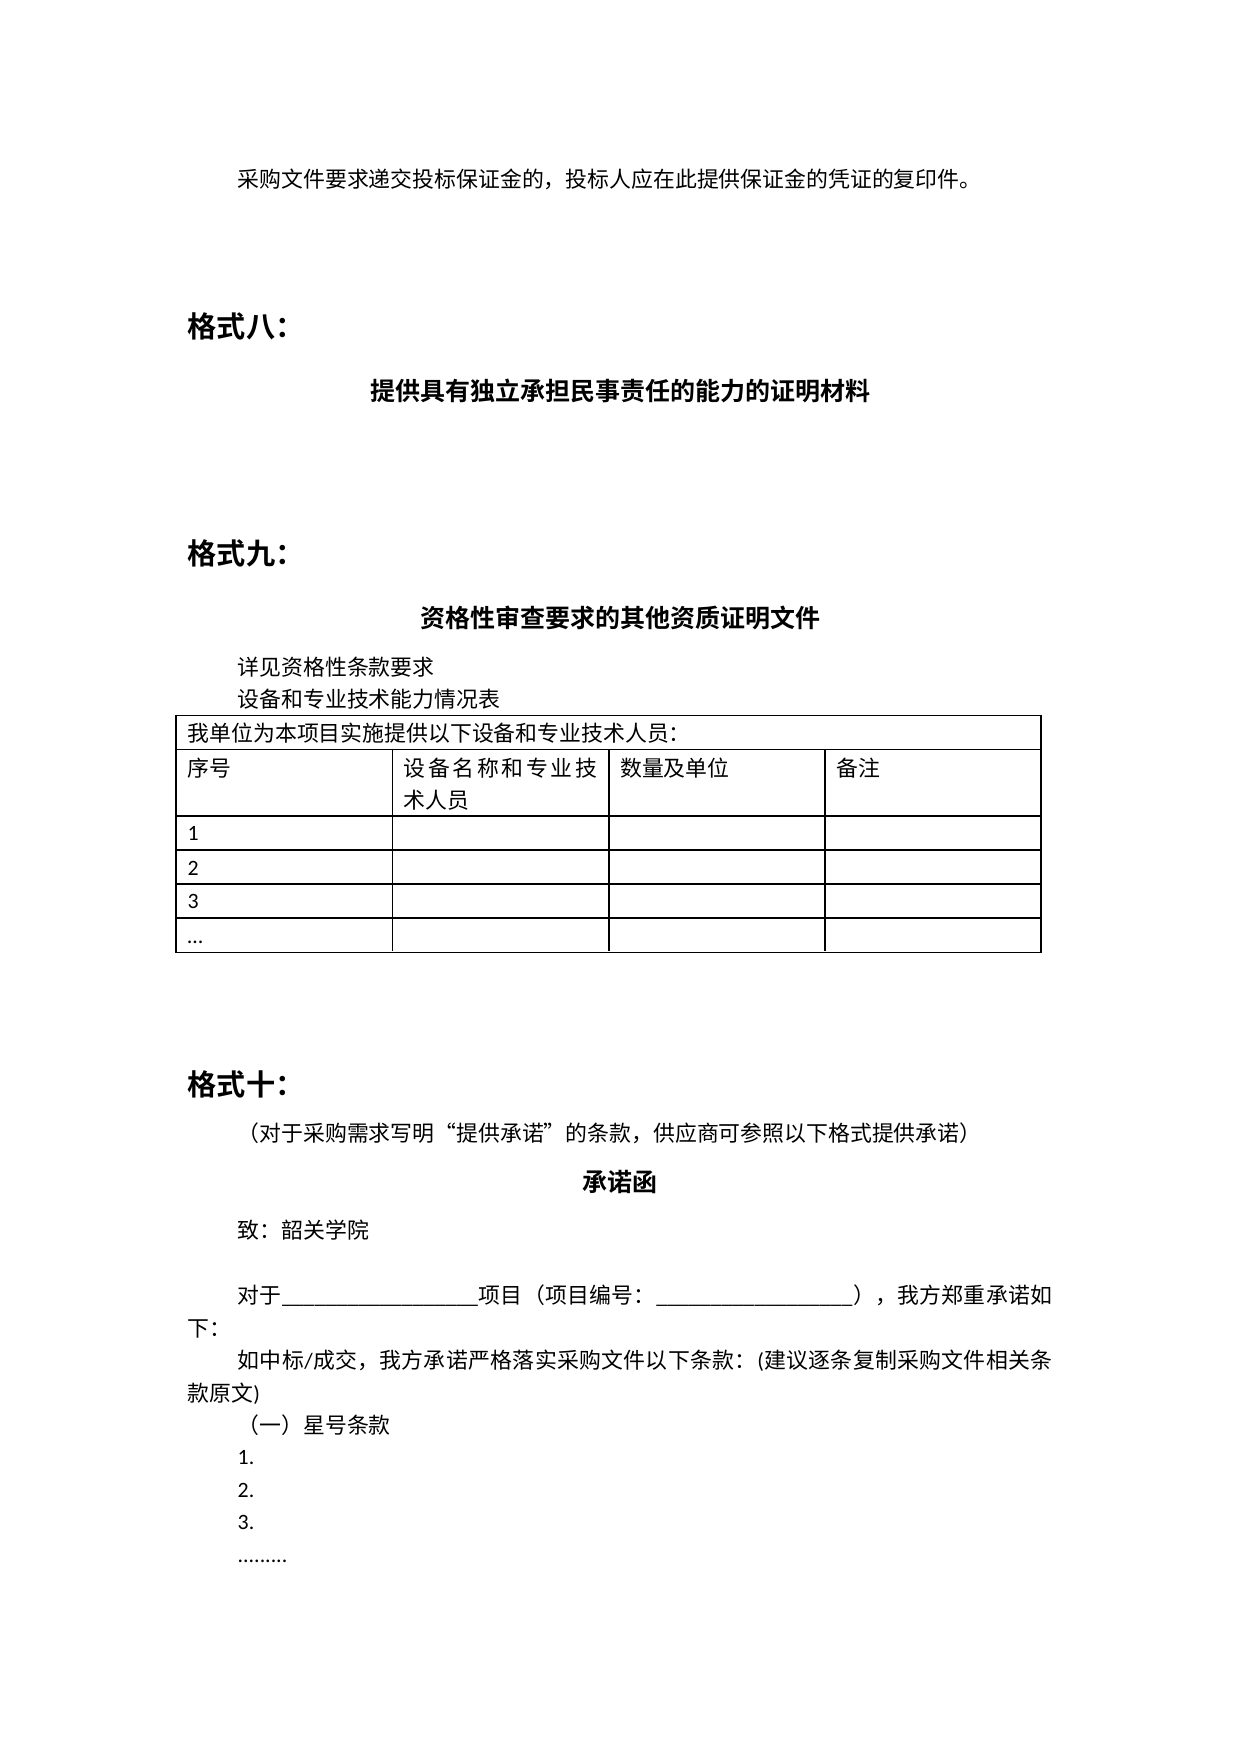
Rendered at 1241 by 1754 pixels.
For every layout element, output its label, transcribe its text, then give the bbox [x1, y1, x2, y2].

table_cell [393, 885, 608, 917]
text 格式十： [187, 1050, 1053, 1115]
table_cell [826, 851, 1040, 883]
text 采购文件要求递交投标保证金的，投标人应在此提供保证金的凭证的复印件。 [187, 162, 1053, 194]
table_cell [826, 817, 1040, 849]
table_cell 备注 [826, 750, 1040, 815]
table_cell 2 [177, 851, 392, 883]
table_cell 设备名称和专业技术人员 [393, 750, 608, 815]
text 承诺函 [187, 1148, 1053, 1213]
text 如中标/成交，我方承诺严格落实采购文件以下条款：(建议逐条复制采购文件相关条款原文) [187, 1343, 1053, 1408]
text 对于__________________项目（项目编号：__________________），我方郑重承诺如下： [187, 1278, 1053, 1343]
table_cell [393, 817, 608, 849]
table_cell 序号 [177, 750, 392, 815]
table_cell [393, 851, 608, 883]
text （一）星号条款 [187, 1408, 1053, 1440]
table_cell 3 [177, 885, 392, 917]
table_cell … [177, 919, 392, 951]
text 格式九： [187, 519, 1053, 584]
table_cell [610, 817, 824, 849]
text （对于采购需求写明“提供承诺”的条款，供应商可参照以下格式提供承诺） [187, 1115, 1053, 1148]
table_cell [393, 919, 608, 951]
text 详见资格性条款要求 [187, 649, 1053, 682]
text 资格性审查要求的其他资质证明文件 [187, 584, 1053, 649]
table_cell [610, 919, 824, 951]
text 1. [187, 1440, 1053, 1473]
text 设备和专业技术能力情况表 [187, 682, 1053, 714]
text 3. [187, 1505, 1053, 1538]
text 格式八： [187, 292, 1053, 357]
table_cell [610, 885, 824, 917]
table_cell [610, 851, 824, 883]
text 致：韶关学院 [187, 1213, 1053, 1278]
table_cell 数量及单位 [610, 750, 824, 815]
text 提供具有独立承担民事责任的能力的证明材料 [187, 357, 1053, 422]
text 2. [187, 1473, 1053, 1505]
table_cell [826, 919, 1040, 951]
table_header 我单位为本项目实施提供以下设备和专业技术人员： [177, 716, 1040, 748]
table_cell 1 [177, 817, 392, 849]
table_cell [826, 885, 1040, 917]
text ......... [187, 1538, 1053, 1570]
